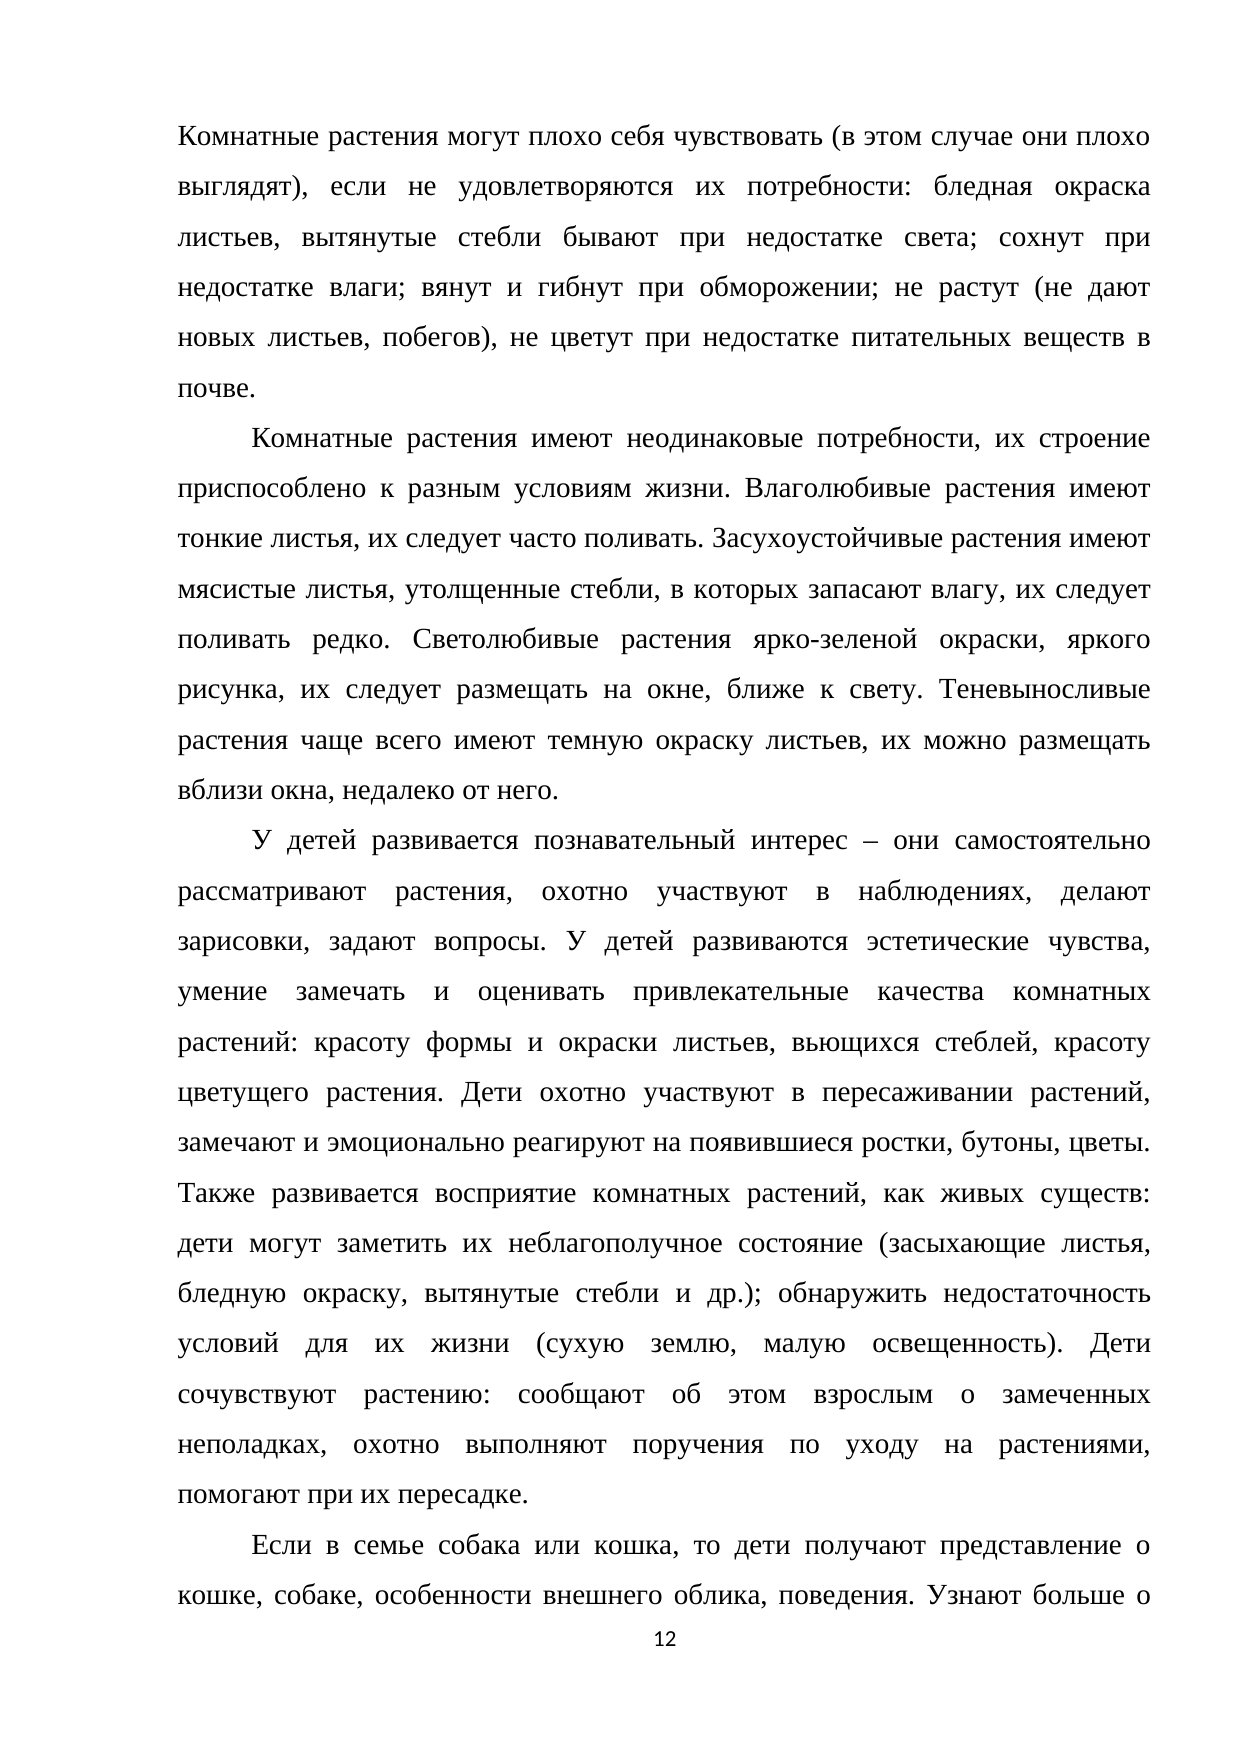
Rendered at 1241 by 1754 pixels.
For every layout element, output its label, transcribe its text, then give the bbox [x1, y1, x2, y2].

text Комнатные растения имеют неодинаковые потребности, их строение приспособлено к разным условиям жизни. Влаголюбивые растения имеют тонкие листья, их следует часто поливать. Засухоустойчивые растения имеют мясистые листья, утолщенные стебли, в которых запасают влагу, их следует поливать редко. Светолюбивые растения ярко-зеленой окраски, яркого рисунка, их следует размещать на окне, ближе к свету. Теневыносливые растения чаще всего имеют темную окраску листьев, их можно размещать вблизи окна, недалеко от него. [177, 420, 1152, 806]
text У детей развивается познавательный интерес – они самостоятельно рассматривают растения, охотно участвуют в наблюдениях, делают зарисовки, задают вопросы. У детей развиваются эстетические чувства, умение замечать и оценивать привлекательные качества комнатных растений: красоту формы и окраски листьев, вьющихся стеблей, красоту цветущего растения. Дети охотно участвуют в пересаживании растений, замечают и эмоционально реагируют на появившиеся ростки, бутоны, цветы. Также развивается восприятие комнатных растений, как живых существ: дети могут заметить их неблагополучное состояние (засыхающие листья, бледную окраску, вытянутые стебли и др.); обнаружить недостаточность условий для их жизни (сухую землю, малую освещенность). Дети сочувствуют растению: сообщают об этом взрослым о замеченных неполадках, охотно выполняют поручения по уходу на растениями, помогают при их пересадке. [177, 822, 1152, 1510]
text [177, 118, 1152, 403]
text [177, 1527, 1152, 1611]
